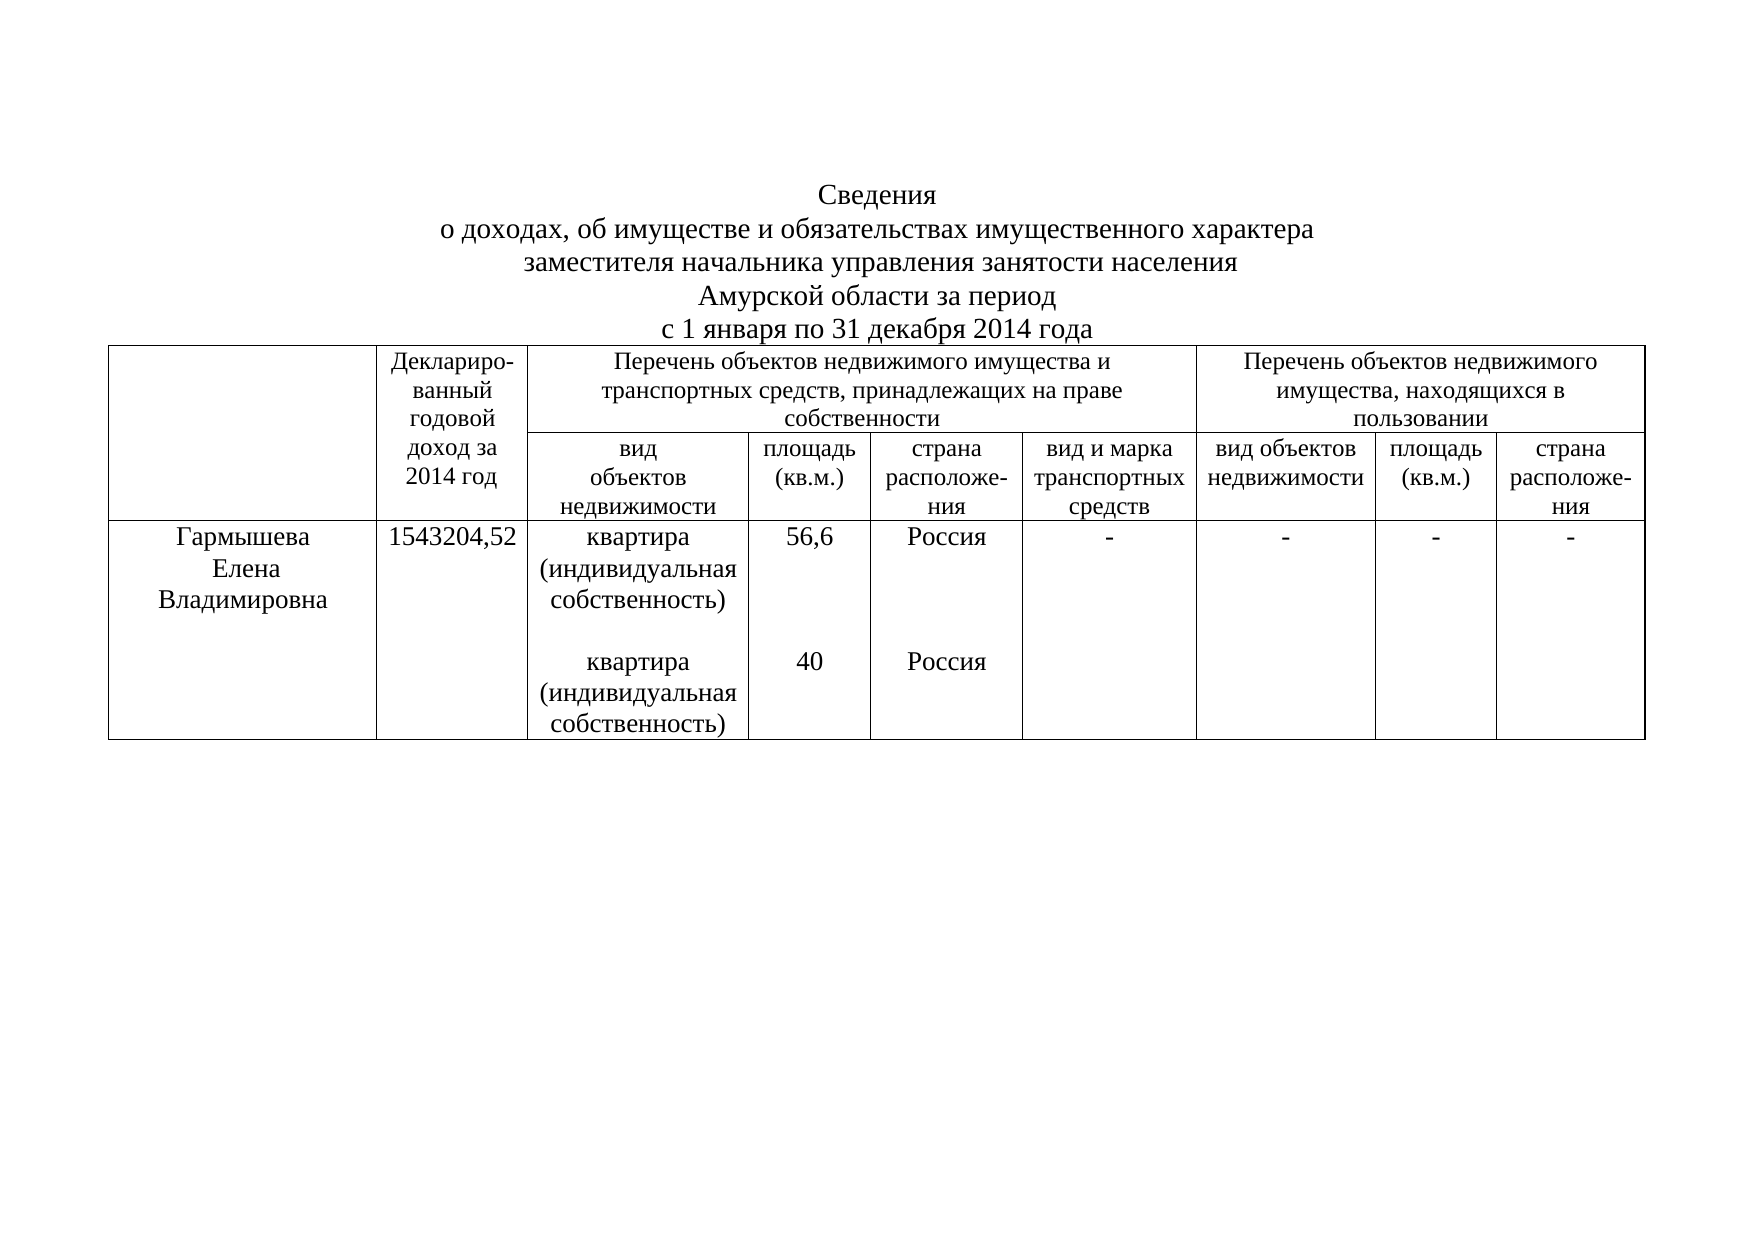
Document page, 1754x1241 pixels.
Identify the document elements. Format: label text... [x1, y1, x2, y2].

table_cell - [1023, 521, 1196, 738]
table_cell Россия Россия [871, 521, 1022, 738]
text заместителя начальника управления занятости населения [118, 244, 1636, 278]
table_cell 1543204,52 [377, 521, 527, 738]
table_cell площадь (кв.м.) [749, 433, 870, 519]
text Сведения [118, 177, 1636, 211]
text Амурской области за период [118, 278, 1636, 311]
table_header Деклариро- ванный годовой доход за 2014 год [377, 346, 527, 519]
table_header Перечень объектов недвижимого имущества, находящихся в пользовании [1197, 346, 1644, 432]
table_cell площадь (кв.м.) [1376, 433, 1496, 519]
table_cell вид и марка транспортных средств [1023, 433, 1196, 519]
table_cell Гармышева Елена Владимировна [109, 521, 376, 738]
table_header [109, 346, 376, 519]
table_cell страна расположе-ния [1497, 433, 1644, 519]
table_cell вид объектов недвижимости [1197, 433, 1375, 519]
table_cell страна расположе-ния [871, 433, 1022, 519]
table_cell 56,6 40 [749, 521, 870, 738]
table_header Перечень объектов недвижимого имущества и транспортных средств, принадлежащих на праве собственности [528, 346, 1196, 432]
table_cell - [1376, 521, 1496, 738]
table_cell квартира (индивидуальная собственность) квартира (индивидуальная собственность) [528, 521, 748, 738]
text с 1 января по 31 декабря 2014 года [118, 311, 1636, 345]
table_cell вид объектов недвижимости [528, 433, 748, 519]
table_cell - [1497, 521, 1644, 738]
text о доходах, об имуществе и обязательствах имущественного характера [118, 211, 1636, 244]
table_cell - [1197, 521, 1375, 738]
